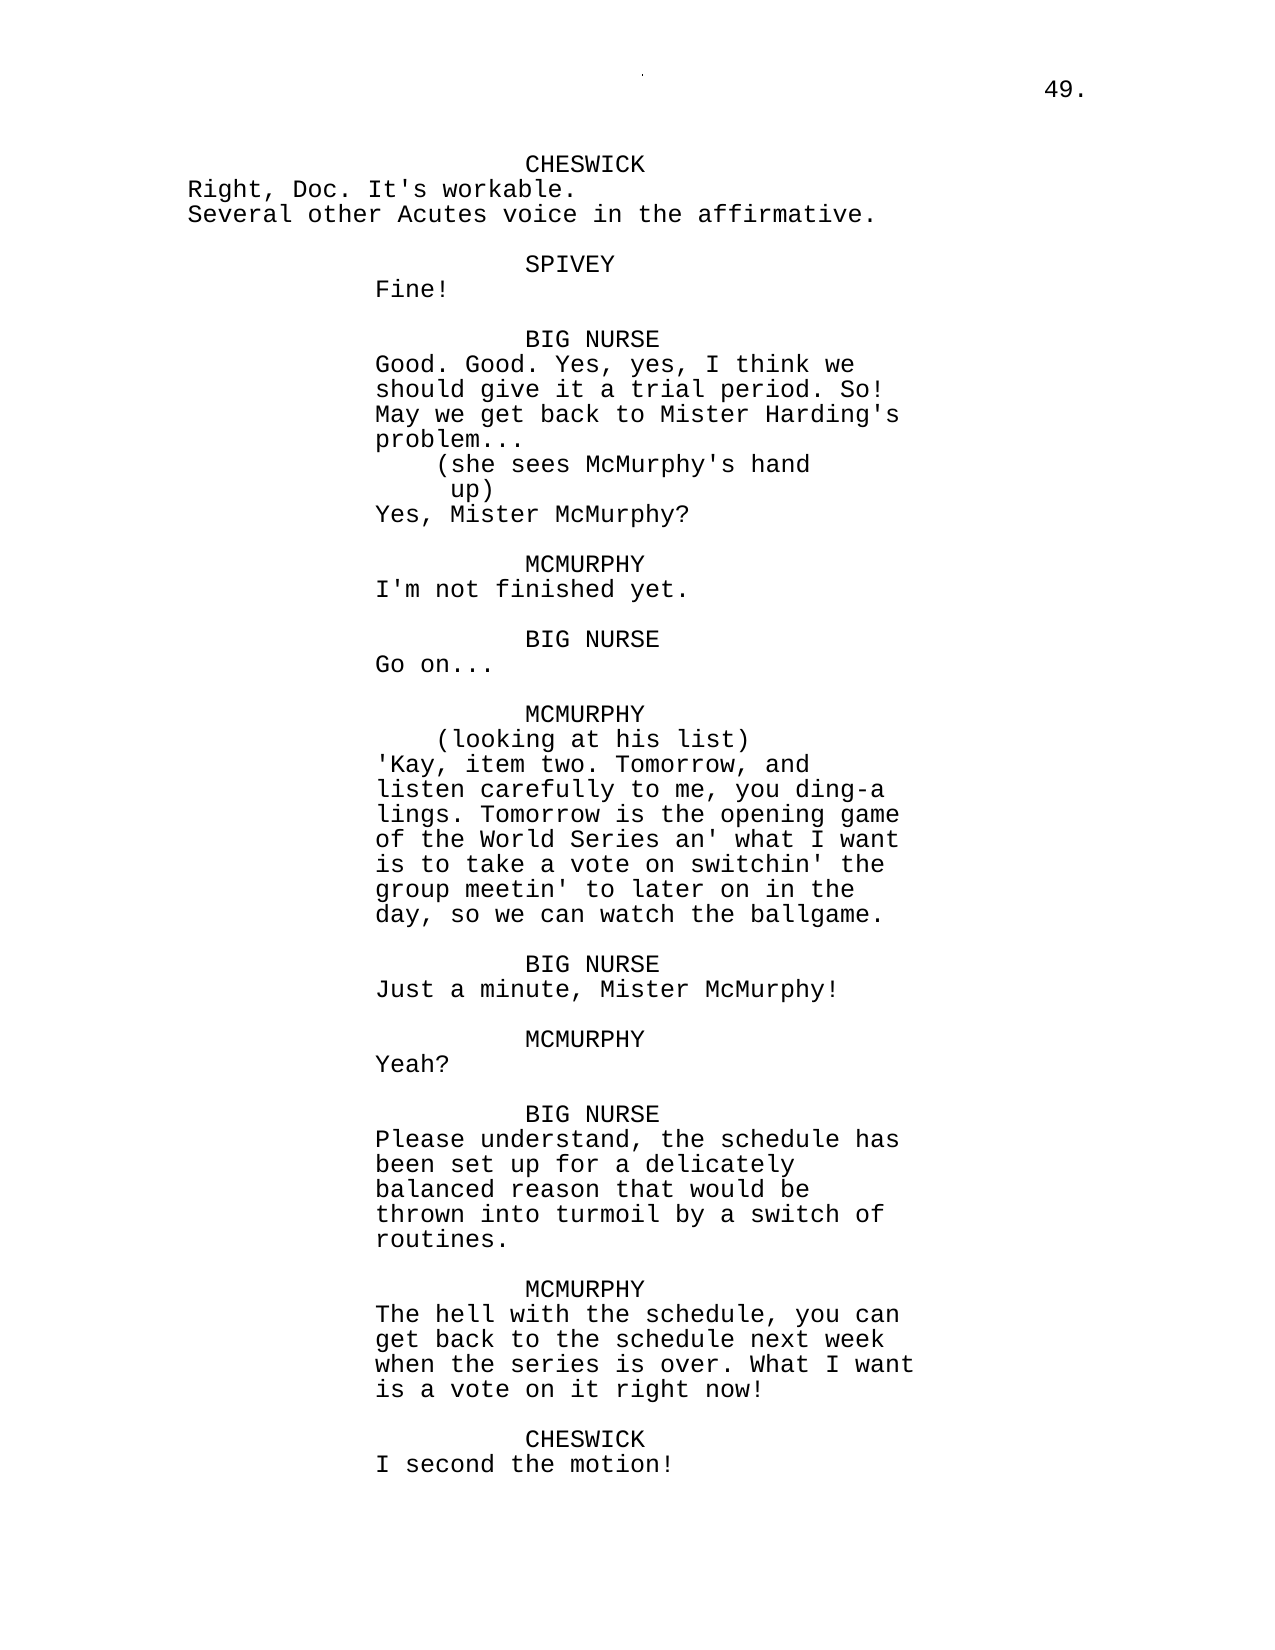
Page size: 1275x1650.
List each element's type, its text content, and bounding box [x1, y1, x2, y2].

text (she sees McMurphy's hand [435, 453, 1098, 478]
text The hell with the schedule, you can get back to the schedule next week when the series is over. What I want is a vote on it right now! [375, 1303, 915, 1403]
text I second the motion! [375, 1453, 1098, 1478]
text BIG NURSE [525, 327, 1098, 353]
text BIG NURSE [525, 952, 1098, 978]
list ight, Doc. It's workable. [187, 177, 1098, 202]
text MCMURPHY [525, 702, 1098, 728]
text Yeah? [375, 1052, 456, 1078]
text Please understand, the schedule has been set up for a delicately balanced reason that would be thrown into turmoil by a switch of routines. [375, 1128, 915, 1253]
text BIG NURSE [525, 1102, 1098, 1128]
text CHESWICK [525, 152, 1098, 177]
list everal other Acutes voice in the affirmative. [187, 202, 1098, 228]
text MCMURPHY [525, 1027, 1098, 1053]
text CHESWICK [525, 1427, 1098, 1453]
text Yes, Mister McMurphy? [375, 503, 1098, 528]
text 49. [1044, 77, 1098, 102]
text BIG NURSE [525, 627, 1098, 653]
text (looking at his list) [435, 728, 1098, 753]
text I'm not finished yet. [375, 578, 1098, 603]
text SPIVEY [525, 252, 1098, 278]
text Fine! [375, 277, 456, 303]
text 'Kay, item two. Tomorrow, and listen carefully to me, you ding-a lings. Tomorrow is the opening game of the World Series an' what I want is to take a vote on switchin' the group meetin' to later on in the day, so we can watch the ballgame. [375, 753, 915, 928]
text Just a minute, Mister McMurphy! [375, 978, 1098, 1003]
text MCMURPHY [525, 1277, 1098, 1303]
text Go on... [375, 652, 501, 678]
text Good. Good. Yes, yes, I think we should give it a trial period. So! May we get back to Mister Harding's problem... [375, 353, 915, 453]
text MCMURPHY [525, 552, 1098, 578]
text up) [450, 478, 1098, 503]
